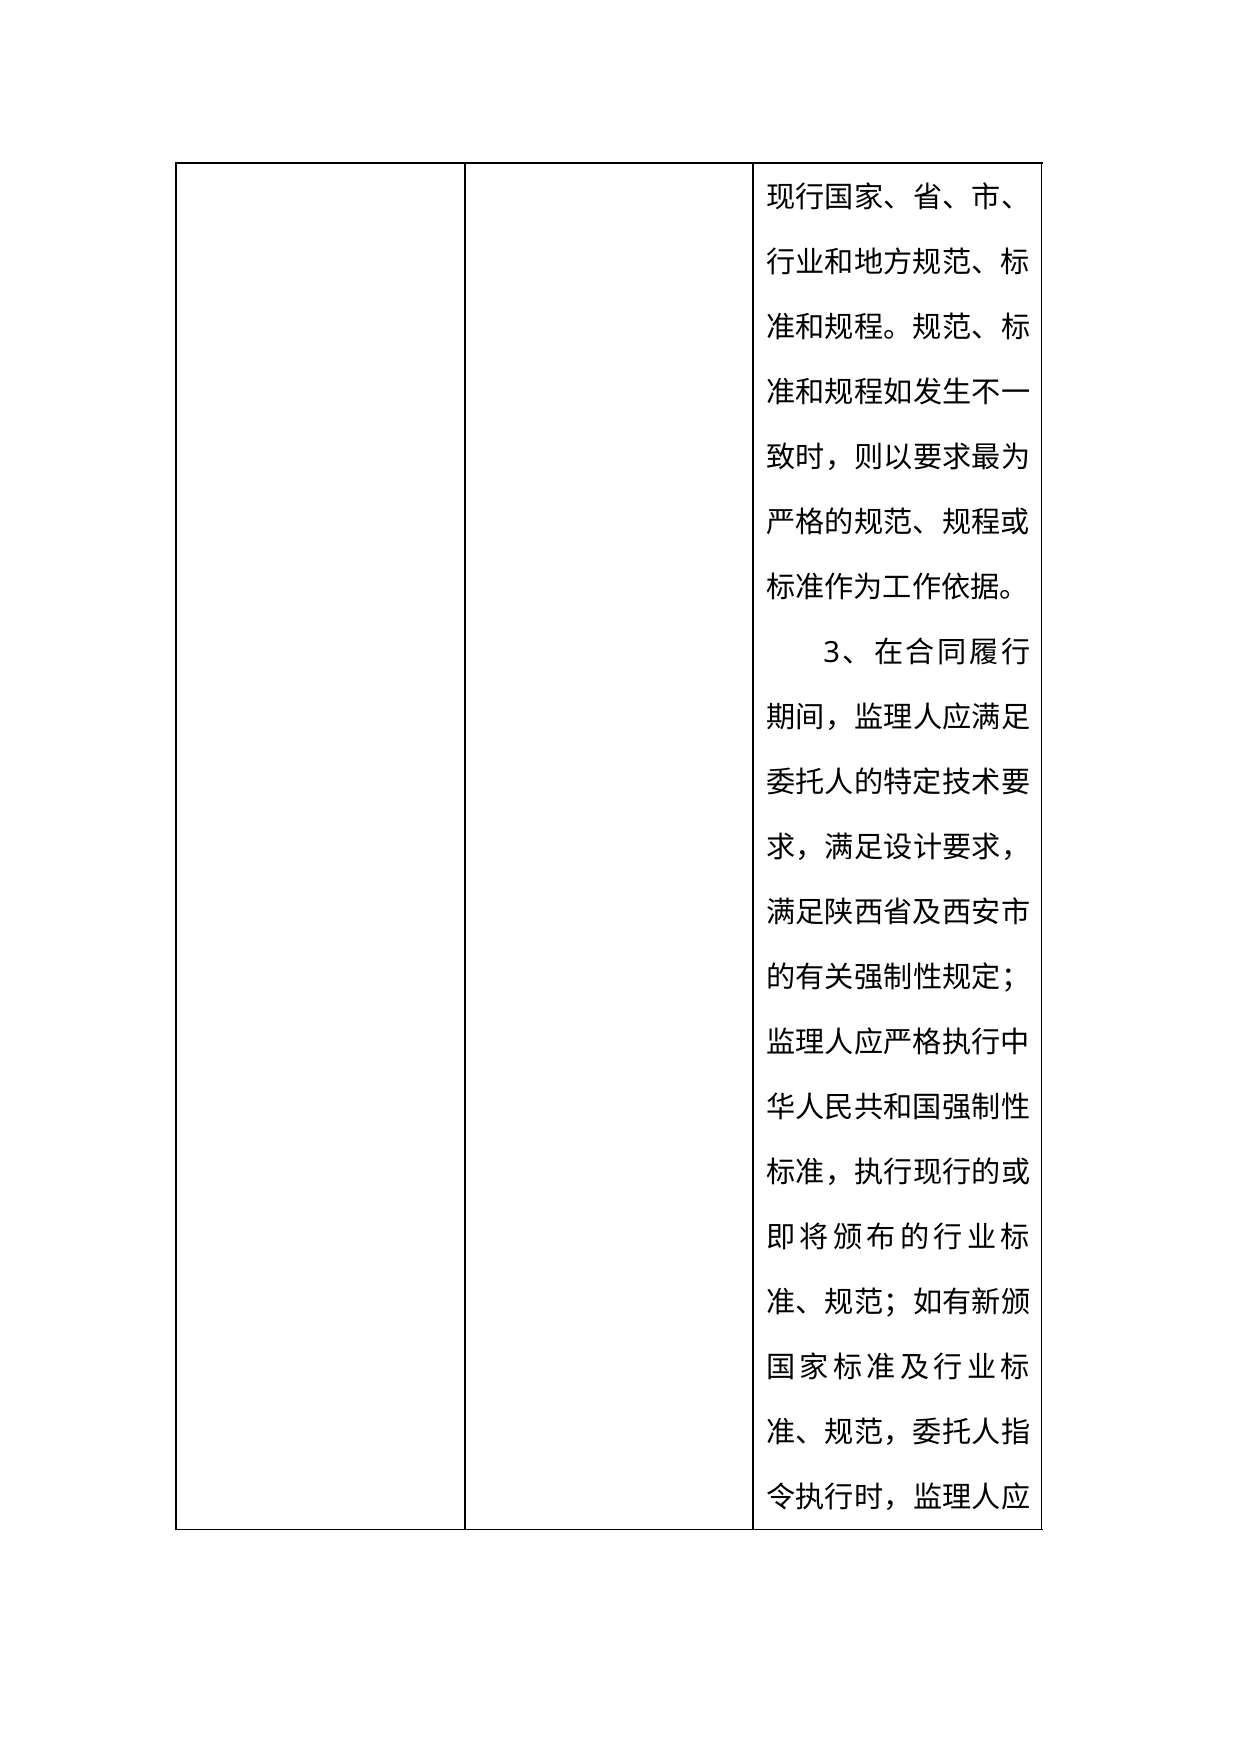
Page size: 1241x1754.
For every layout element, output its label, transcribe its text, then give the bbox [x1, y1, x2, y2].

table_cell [754, 164, 1041, 1528]
table_cell [466, 164, 752, 1528]
table_cell 1 [177, 164, 464, 1528]
